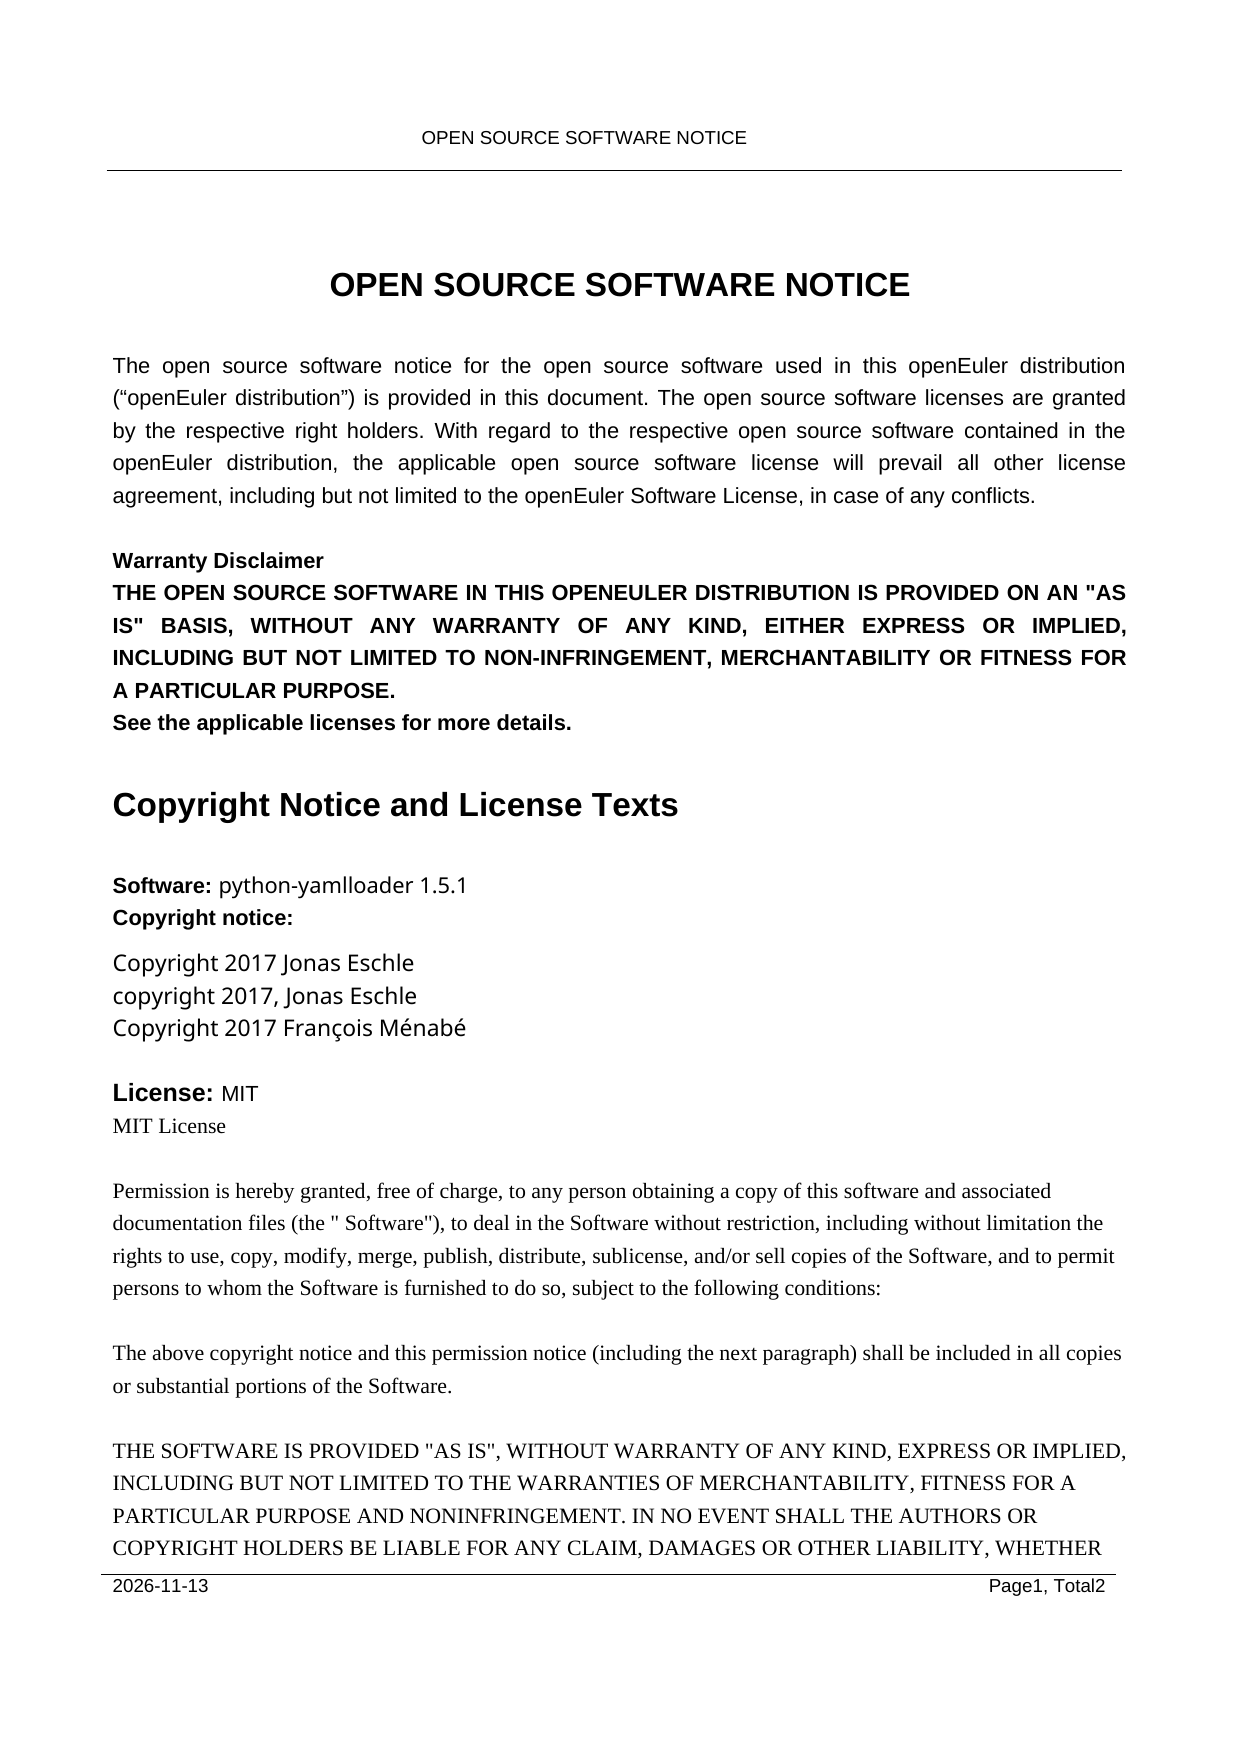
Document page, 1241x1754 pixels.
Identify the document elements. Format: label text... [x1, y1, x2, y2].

text Warranty Disclaimer [112, 544, 1128, 576]
text License: MIT [112, 1077, 1128, 1109]
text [112, 1109, 1128, 1564]
title Software: python-yamlloader 1.5.1 [112, 869, 1128, 901]
text OPEN SOURCE SOFTWARE NOTICE [112, 251, 1128, 316]
text Copyright Notice and License Texts [112, 771, 1128, 836]
text The open source software notice for the open source software used in this openEuler distribution (“openEuler distribution”) is provided in this document. The open source software licenses are granted by the respective right holders. With regard to the respective open source software contained in the openEuler distribution, the applicable open source software license will prevail all other license agreement, including but not limited to the openEuler Software License, in case of any conflicts. [112, 349, 1128, 511]
text THE OPEN SOURCE SOFTWARE IN THIS OPENEULER DISTRIBUTION IS PROVIDED ON AN "AS IS" BASIS, WITHOUT ANY WARRANTY OF ANY KIND, EITHER EXPRESS OR IMPLIED, INCLUDING BUT NOT LIMITED TO NON-INFRINGEMENT, MERCHANTABILITY OR FITNESS FOR A PARTICULAR PURPOSE. See the applicable licenses for more details. [112, 576, 1128, 739]
text Copyright 2017 Jonas Eschle copyright 2017, Jonas Eschle Copyright 2017 François Ménabé [112, 947, 1128, 1077]
text Copyright notice: [112, 901, 1128, 934]
